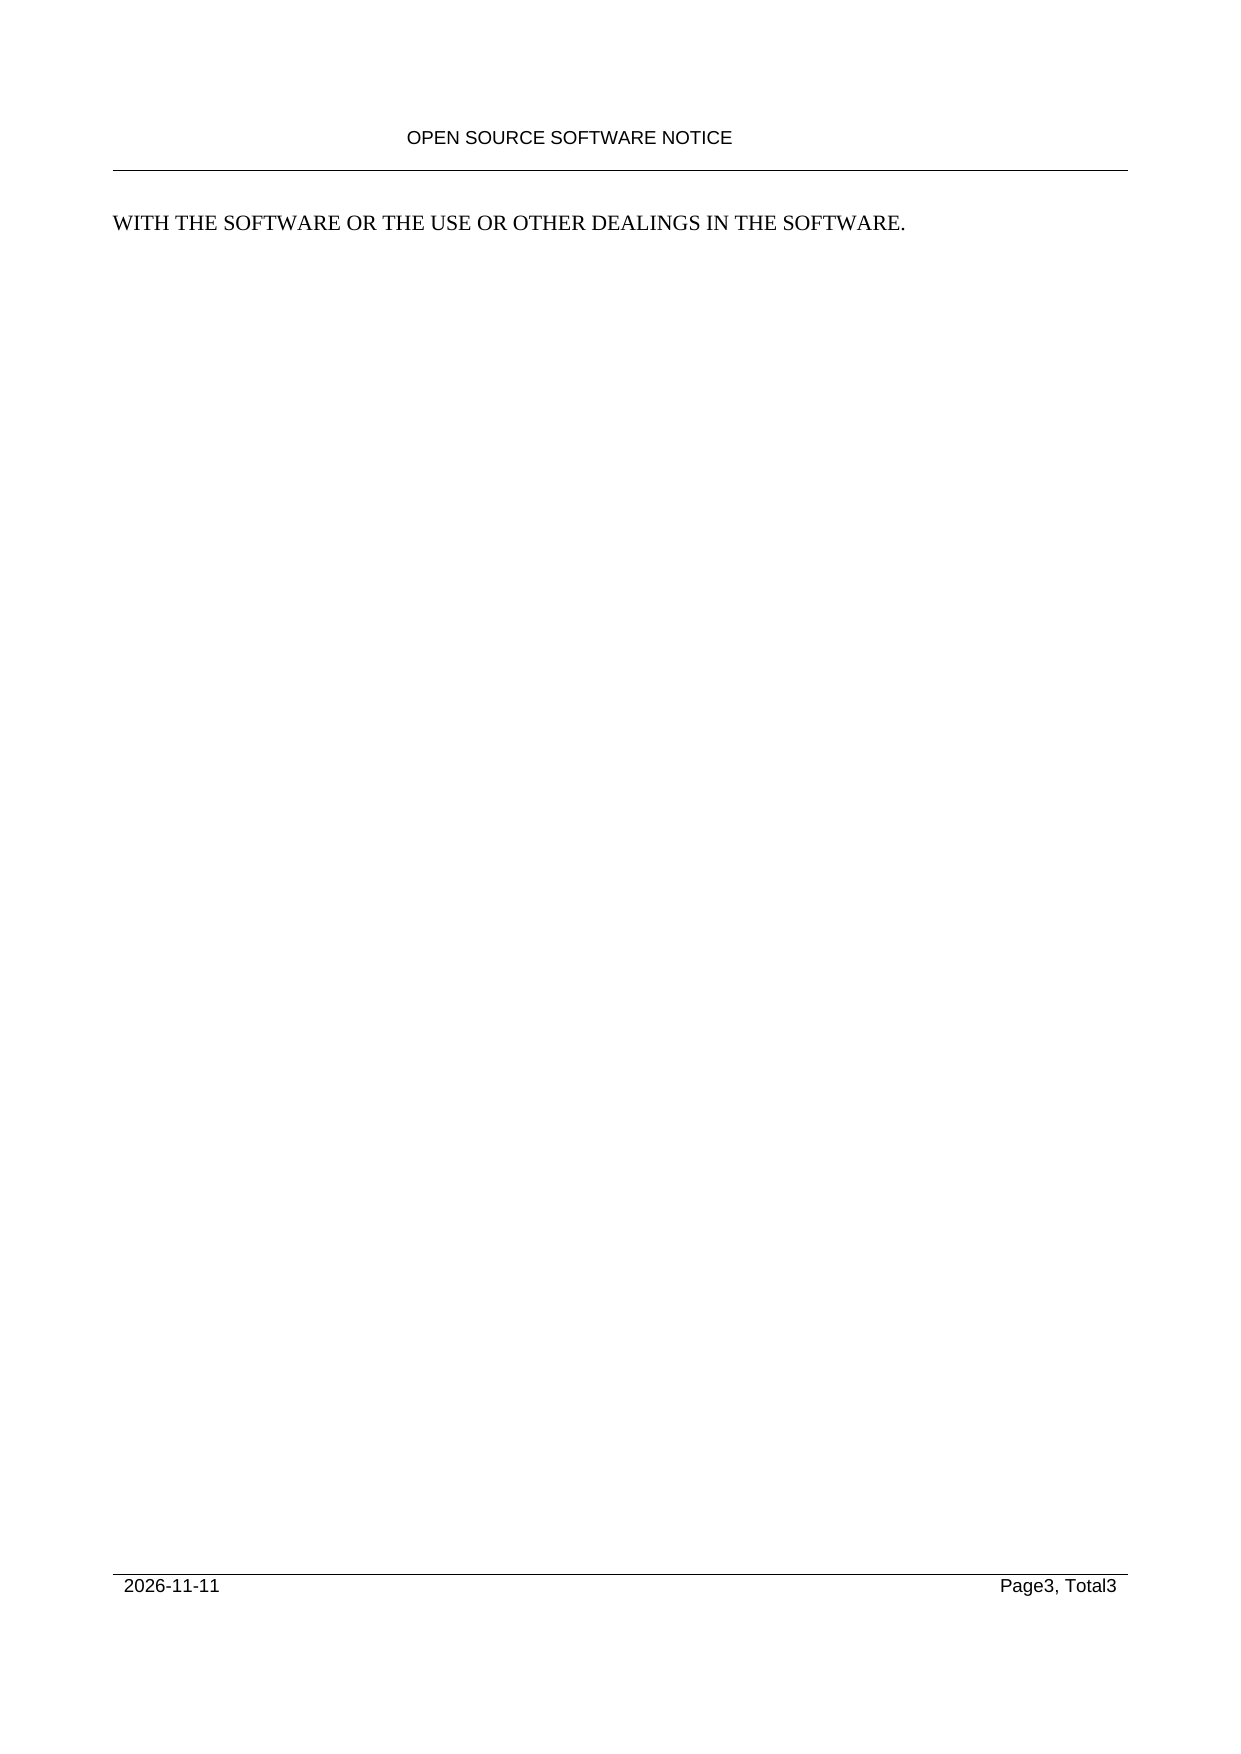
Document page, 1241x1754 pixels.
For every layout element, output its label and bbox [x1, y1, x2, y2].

text [112, 206, 1128, 239]
